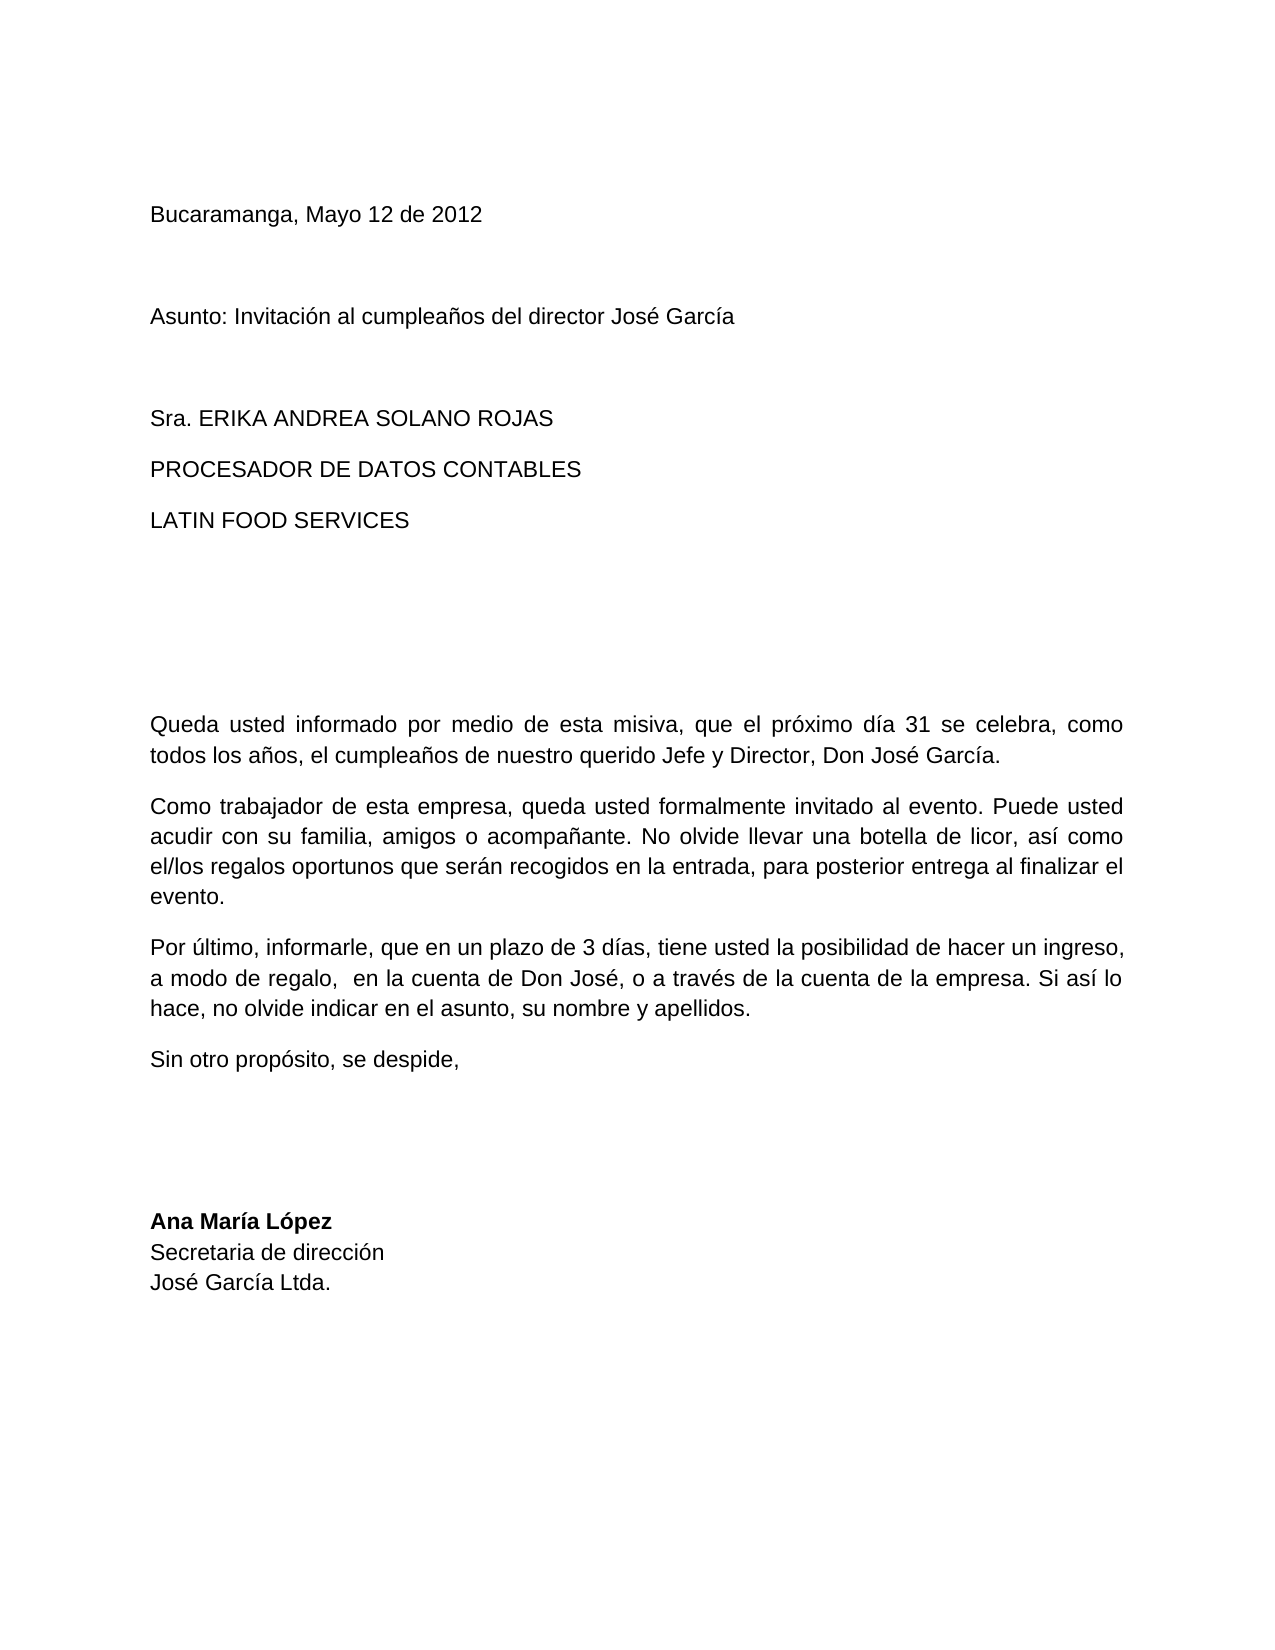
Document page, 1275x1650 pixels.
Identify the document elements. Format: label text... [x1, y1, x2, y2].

text Asunto: Invitación al cumpleaños del director José García [150, 303, 1125, 329]
text PROCESADOR DE DATOS CONTABLES [150, 456, 1125, 483]
text Como trabajador de esta empresa, queda usted formalmente invitado al evento. Puede usted acudir con su familia, amigos o acompañante. No olvide llevar una botella de licor, así como el/los regalos oportunos que serán recogidos en la entrada, para posterior entrega al finalizar el evento. [150, 793, 1125, 910]
text Bucaramanga, Mayo 12 de 2012 [150, 201, 1125, 227]
text LATIN FOOD SERVICES [150, 507, 1125, 534]
text Sin otro propósito, se despide, [150, 1046, 1125, 1072]
text Secretaria de dirección [150, 1238, 1125, 1265]
text Queda usted informado por medio de esta misiva, que el próximo día 31 se celebra, como todos los años, el cumpleaños de nuestro querido Jefe y Director, Don José García. [150, 711, 1125, 768]
text Por último, informarle, que en un plazo de 3 días, tiene usted la posibilidad de hacer un ingreso, a modo de regalo, en la cuenta de Don José, o a través de la cuenta de la empresa. Si así lo hace, no olvide indicar en el asunto, su nombre y apellidos. [150, 934, 1125, 1021]
text Ana María López [150, 1208, 1125, 1235]
text Sra. ERIKA ANDREA SOLANO ROJAS [150, 405, 1125, 432]
text José García Ltda. [150, 1269, 1125, 1295]
